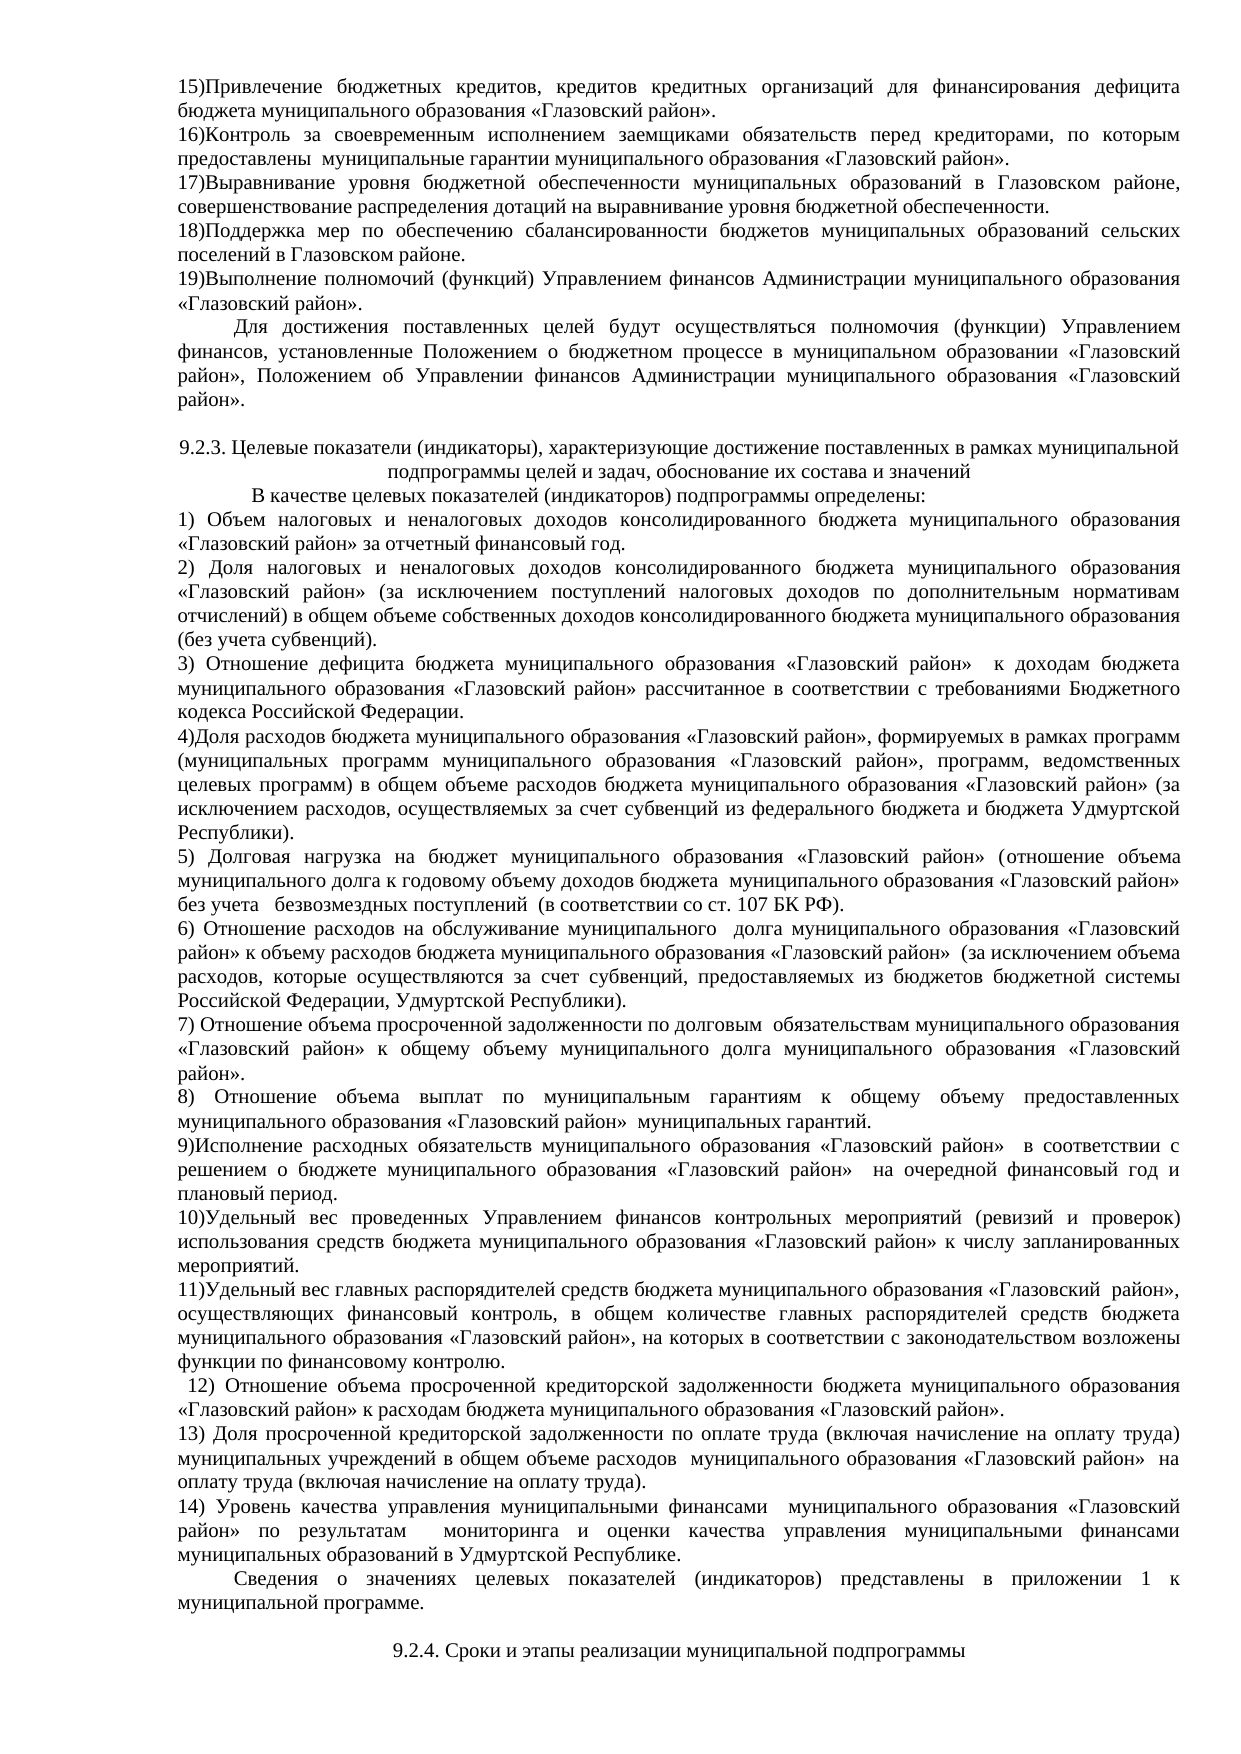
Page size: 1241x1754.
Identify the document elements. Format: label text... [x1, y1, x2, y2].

text 16)Контроль за своевременным исполнением заемщиками обязательств перед кредиторами, по которым предоставлены муниципальные гарантии муниципального образования «Глазовский район». [177, 122, 1181, 170]
text 18)Поддержка мер по обеспечению сбалансированности бюджетов муниципальных образований сельских поселений в Глазовском районе. [177, 218, 1181, 266]
text 10)Удельный вес проведенных Управлением финансов контрольных мероприятий (ревизий и проверок) использования средств бюджета муниципального образования «Глазовский район» к числу запланированных мероприятий. [177, 1205, 1181, 1277]
text 2) Доля налоговых и неналоговых доходов консолидированного бюджета муниципального образования «Глазовский район» (за исключением поступлений налоговых доходов по дополнительным нормативам отчислений) в общем объеме собственных доходов консолидированного бюджета муниципального образования (без учета субвенций). [177, 555, 1181, 651]
text 19)Выполнение полномочий (функций) Управлением финансов Администрации муниципального образования «Глазовский район». [177, 266, 1181, 314]
text 7) Отношение объема просроченной задолженности по долговым обязательствам муниципального образования «Глазовский район» к общему объему муниципального долга муниципального образования «Глазовский район». [177, 1012, 1181, 1084]
text 11)Удельный вес главных распорядителей средств бюджета муниципального образования «Глазовский район», осуществляющих финансовый контроль, в общем количестве главных распорядителей средств бюджета муниципального образования «Глазовский район», на которых в соответствии с законодательством возложены функции по финансовому контролю. [177, 1277, 1181, 1373]
text 13) Доля просроченной кредиторской задолженности по оплате труда (включая начисление на оплату труда) муниципальных учреждений в общем объеме расходов муниципального образования «Глазовский район» на оплату труда (включая начисление на оплату труда). [177, 1421, 1181, 1493]
text 15)Привлечение бюджетных кредитов, кредитов кредитных организаций для финансирования дефицита бюджета муниципального образования «Глазовский район». [177, 74, 1181, 122]
text 5) Долговая нагрузка на бюджет муниципального образования «Глазовский район» (отношение объема муниципального долга к годовому объему доходов бюджета муниципального образования «Глазовский район» без учета безвозмездных поступлений (в соответствии со ст. 107 БК РФ). [177, 844, 1181, 916]
text В качестве целевых показателей (индикаторов) подпрограммы определены: [177, 483, 1181, 507]
text 17)Выравнивание уровня бюджетной обеспеченности муниципальных образований в Глазовском районе, совершенствование распределения дотаций на выравнивание уровня бюджетной обеспеченности. [177, 170, 1181, 218]
text Сведения о значениях целевых показателей (индикаторов) представлены в приложении 1 к муниципальной программе. [177, 1566, 1181, 1614]
text 3) Отношение дефицита бюджета муниципального образования «Глазовский район» к доходам бюджета муниципального образования «Глазовский район» рассчитанное в соответствии с требованиями Бюджетного кодекса Российской Федерации. [177, 651, 1181, 723]
text 9.2.3. Целевые показатели (индикаторы), характеризующие достижение поставленных в рамках муниципальной подпрограммы целей и задач, обоснование их состава и значений [177, 435, 1181, 483]
text 12) Отношение объема просроченной кредиторской задолженности бюджета муниципального образования «Глазовский район» к расходам бюджета муниципального образования «Глазовский район». [177, 1373, 1181, 1421]
text 4)Доля расходов бюджета муниципального образования «Глазовский район», формируемых в рамках программ (муниципальных программ муниципального образования «Глазовский район», программ, ведомственных целевых программ) в общем объеме расходов бюджета муниципального образования «Глазовский район» (за исключением расходов, осуществляемых за счет субвенций из федерального бюджета и бюджета Удмуртской Республики). [177, 723, 1181, 844]
text 1) Объем налоговых и неналоговых доходов консолидированного бюджета муниципального образования «Глазовский район» за отчетный финансовый год. [177, 507, 1181, 555]
text 9)Исполнение расходных обязательств муниципального образования «Глазовский район» в соответствии с решением о бюджете муниципального образования «Глазовский район» на очередной финансовый год и плановый период. [177, 1133, 1181, 1205]
text 9.2.4. Сроки и этапы реализации муниципальной подпрограммы [177, 1638, 1181, 1662]
text 8) Отношение объема выплат по муниципальным гарантиям к общему объему предоставленных муниципального образования «Глазовский район» муниципальных гарантий. [177, 1084, 1181, 1133]
text Для достижения поставленных целей будут осуществляться полномочия (функции) Управлением финансов, установленные Положением о бюджетном процессе в муниципальном образовании «Глазовский район», Положением об Управлении финансов Администрации муниципального образования «Глазовский район». [177, 314, 1181, 411]
text 14) Уровень качества управления муниципальными финансами муниципального образования «Глазовский район» по результатам мониторинга и оценки качества управления муниципальными финансами муниципальных образований в Удмуртской Республике. [177, 1493, 1181, 1566]
text 6) Отношение расходов на обслуживание муниципального долга муниципального образования «Глазовский район» к объему расходов бюджета муниципального образования «Глазовский район» (за исключением объема расходов, которые осуществляются за счет субвенций, предоставляемых из бюджетов бюджетной системы Российской Федерации, Удмуртской Республики). [177, 916, 1181, 1012]
